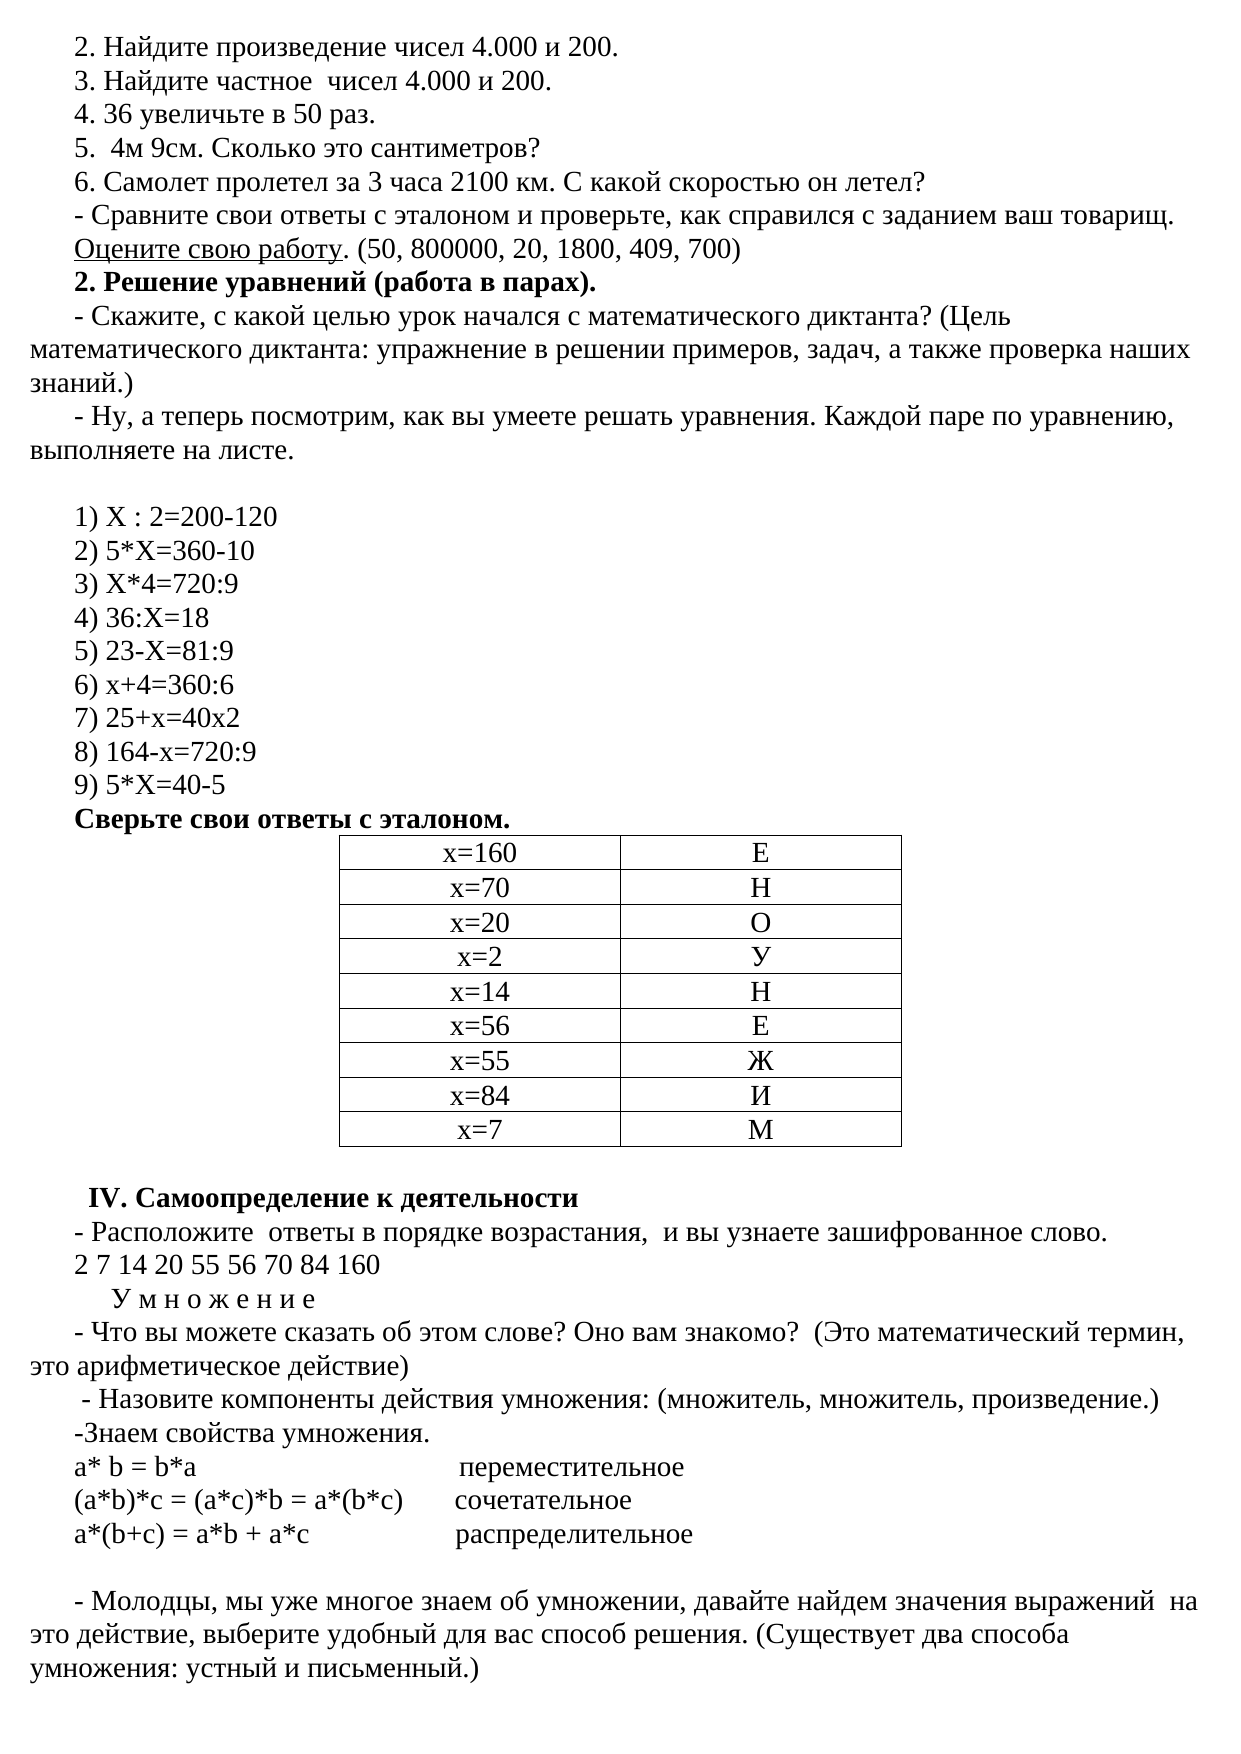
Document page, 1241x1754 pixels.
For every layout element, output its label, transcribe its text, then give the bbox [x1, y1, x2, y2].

table_header х=160 [340, 836, 620, 869]
table_cell х=20 [340, 905, 620, 938]
text - Молодцы, мы уже многое знаем об умножении, давайте найдем значения выражений на это действие, выберите удобный для вас способ решения. (Существует два способа умножения: устный и письменный.) [29, 1583, 1211, 1683]
table_cell У [621, 939, 901, 973]
table_cell М [621, 1112, 901, 1146]
text - Что вы можете сказать об этом слове? Оно вам знакомо? (Это математический термин, это арифметическое действие) [29, 1314, 1211, 1382]
table_cell х=7 [340, 1112, 620, 1146]
text Сверьте свои ответы с эталоном. [29, 801, 1211, 834]
text 3. Найдите частное чисел 4.000 и 200. [29, 63, 1211, 97]
table_cell х=55 [340, 1043, 620, 1077]
table_cell х=14 [340, 974, 620, 1007]
text 3) Х*4=720:9 [29, 566, 1211, 600]
text 9) 5*Х=40-5 [29, 767, 1211, 801]
table_cell х=84 [340, 1078, 620, 1111]
table_header Е [621, 836, 901, 869]
text (a*b)*c = (a*c)*b = a*(b*c) сочетательное [29, 1482, 1211, 1516]
text - Ну, а теперь посмотрим, как вы умеете решать уравнения. Каждой паре по уравнению, выполняете на листе. [29, 398, 1211, 466]
table_cell х=56 [340, 1009, 620, 1042]
text Оцените свою работу. (50, 800000, 20, 1800, 409, 700) [29, 231, 1211, 264]
text 1) Х : 2=200-120 [29, 499, 1211, 533]
text 2. Решение уравнений (работа в парах). [29, 264, 1211, 298]
text - Назовите компоненты действия умножения: (множитель, множитель, произведение.) [29, 1382, 1211, 1415]
text a* b = b*a переместительное [29, 1449, 1211, 1482]
text 2) 5*Х=360-10 [29, 533, 1211, 566]
text 4) 36:Х=18 [29, 600, 1211, 633]
text 5) 23-Х=81:9 [29, 633, 1211, 667]
table_cell Ж [621, 1043, 901, 1077]
text - Сравните свои ответы с эталоном и проверьте, как справился с заданием ваш товарищ. [29, 197, 1211, 231]
table_cell х=2 [340, 939, 620, 973]
text a*(b+c) = a*b + a*c распределительное [29, 1516, 1211, 1549]
text 2. Найдите произведение чисел 4.000 и 200. [29, 29, 1211, 63]
table_cell х=70 [340, 870, 620, 904]
table_cell И [621, 1078, 901, 1111]
text 6) х+4=360:6 [29, 667, 1211, 700]
text 5. 4м 9см. Сколько это сантиметров? [29, 130, 1211, 164]
table_cell Н [621, 974, 901, 1007]
text 2 7 14 20 55 56 70 84 160 [29, 1247, 1211, 1281]
text - Скажите, с какой целью урок начался с математического диктанта? (Цель математического диктанта: упражнение в решении примеров, задач, а также проверка наших знаний.) [29, 298, 1211, 398]
text 7) 25+х=40х2 [29, 700, 1211, 734]
text - Расположите ответы в порядке возрастания, и вы узнаете зашифрованное слово. [29, 1214, 1211, 1247]
table_cell Н [621, 870, 901, 904]
text 8) 164-х=720:9 [29, 734, 1211, 767]
text 4. 36 увеличьте в 50 раз. [29, 97, 1211, 130]
table_cell О [621, 905, 901, 938]
text IV. Самоопределение к деятельности [29, 1180, 1211, 1214]
text У м н о ж е н и е [29, 1281, 1211, 1314]
text 6. Самолет пролетел за 3 часа 2100 км. С какой скоростью он летел? [29, 164, 1211, 197]
text -Знаем свойства умножения. [29, 1415, 1211, 1449]
table_cell Е [621, 1009, 901, 1042]
